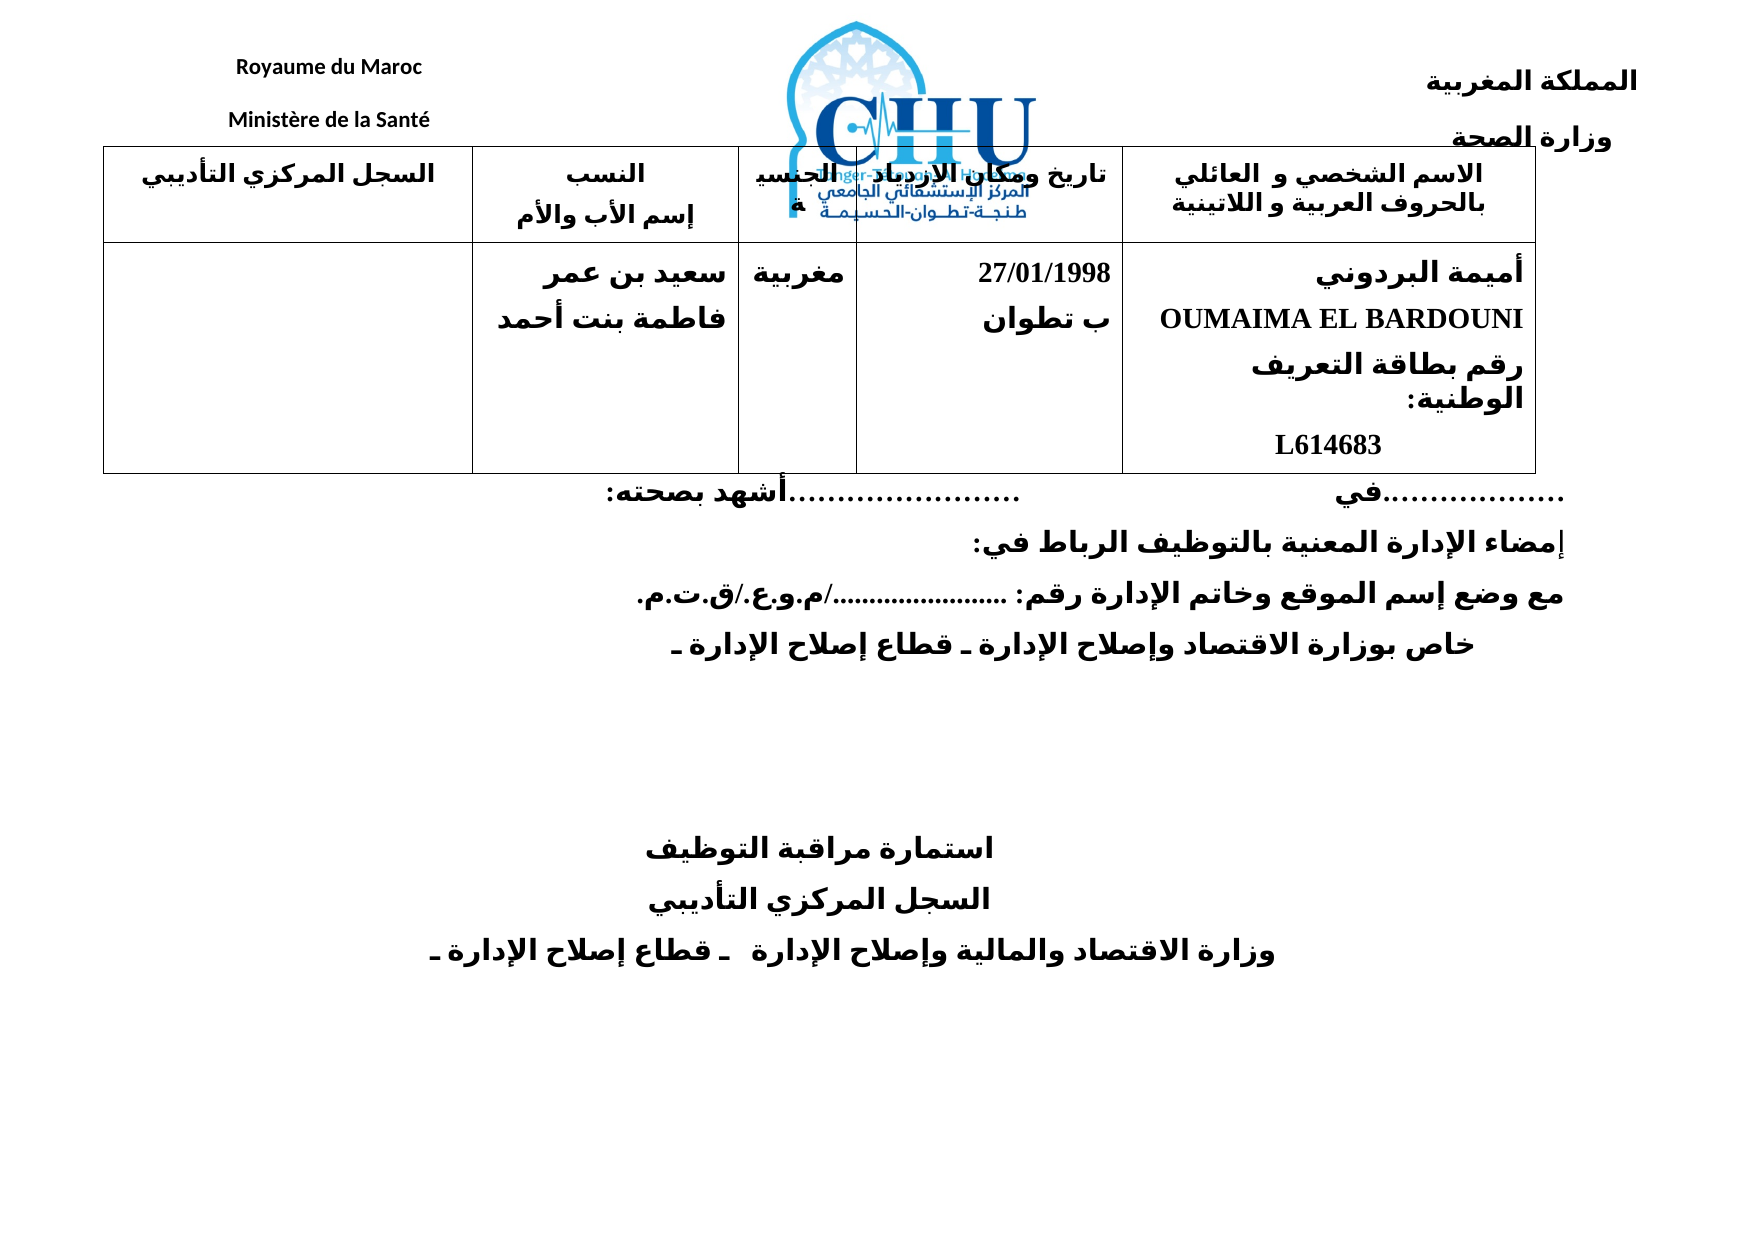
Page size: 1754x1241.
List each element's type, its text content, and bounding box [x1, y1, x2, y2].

table_header تاريخ ومكان الازدياد [857, 147, 1122, 242]
table_header الاسم الشخصي و العائلي بالحروف العربية و اللاتينية [1123, 147, 1535, 242]
table_cell [104, 243, 472, 473]
table_header الجنسية [739, 147, 856, 242]
text استمارة مراقبة التوظيف [162, 831, 1476, 865]
table_cell سعيد بن عمر فاطمة بنت أحمد [473, 243, 738, 473]
text السجل المركزي التأديبي [162, 882, 1476, 916]
table_header النسب إسم الأب والأم [473, 147, 738, 242]
text ……………….في ……………………أشهد بصحته: [162, 155, 1565, 508]
text خاص بوزارة الاقتصاد وإصلاح الإدارة ـ قطاع إصلاح الإدارة ـ [162, 627, 1476, 661]
table_cell أميمة البردوني OUMAIMA EL BARDOUNI رقم بطاقة التعريف الوطنية: L614683 [1123, 243, 1535, 473]
table_cell 27/01/1998 ب تطوان [857, 243, 1122, 473]
picture [745, 3, 1062, 146]
table_header السجل المركزي التأديبي [104, 147, 472, 242]
text وزارة الاقتصاد والمالية وإصلاح الإدارة ـ قطاع إصلاح الإدارة ـ [162, 933, 1654, 967]
text مع وضع إسم الموقع وخاتم الإدارة رقم: ......................../م.و.ع./ق.ت.م. [162, 576, 1565, 610]
text إمضاء الإدارة المعنية بالتوظيف الرباط في: [162, 525, 1565, 559]
table_cell مغربية [739, 243, 856, 473]
